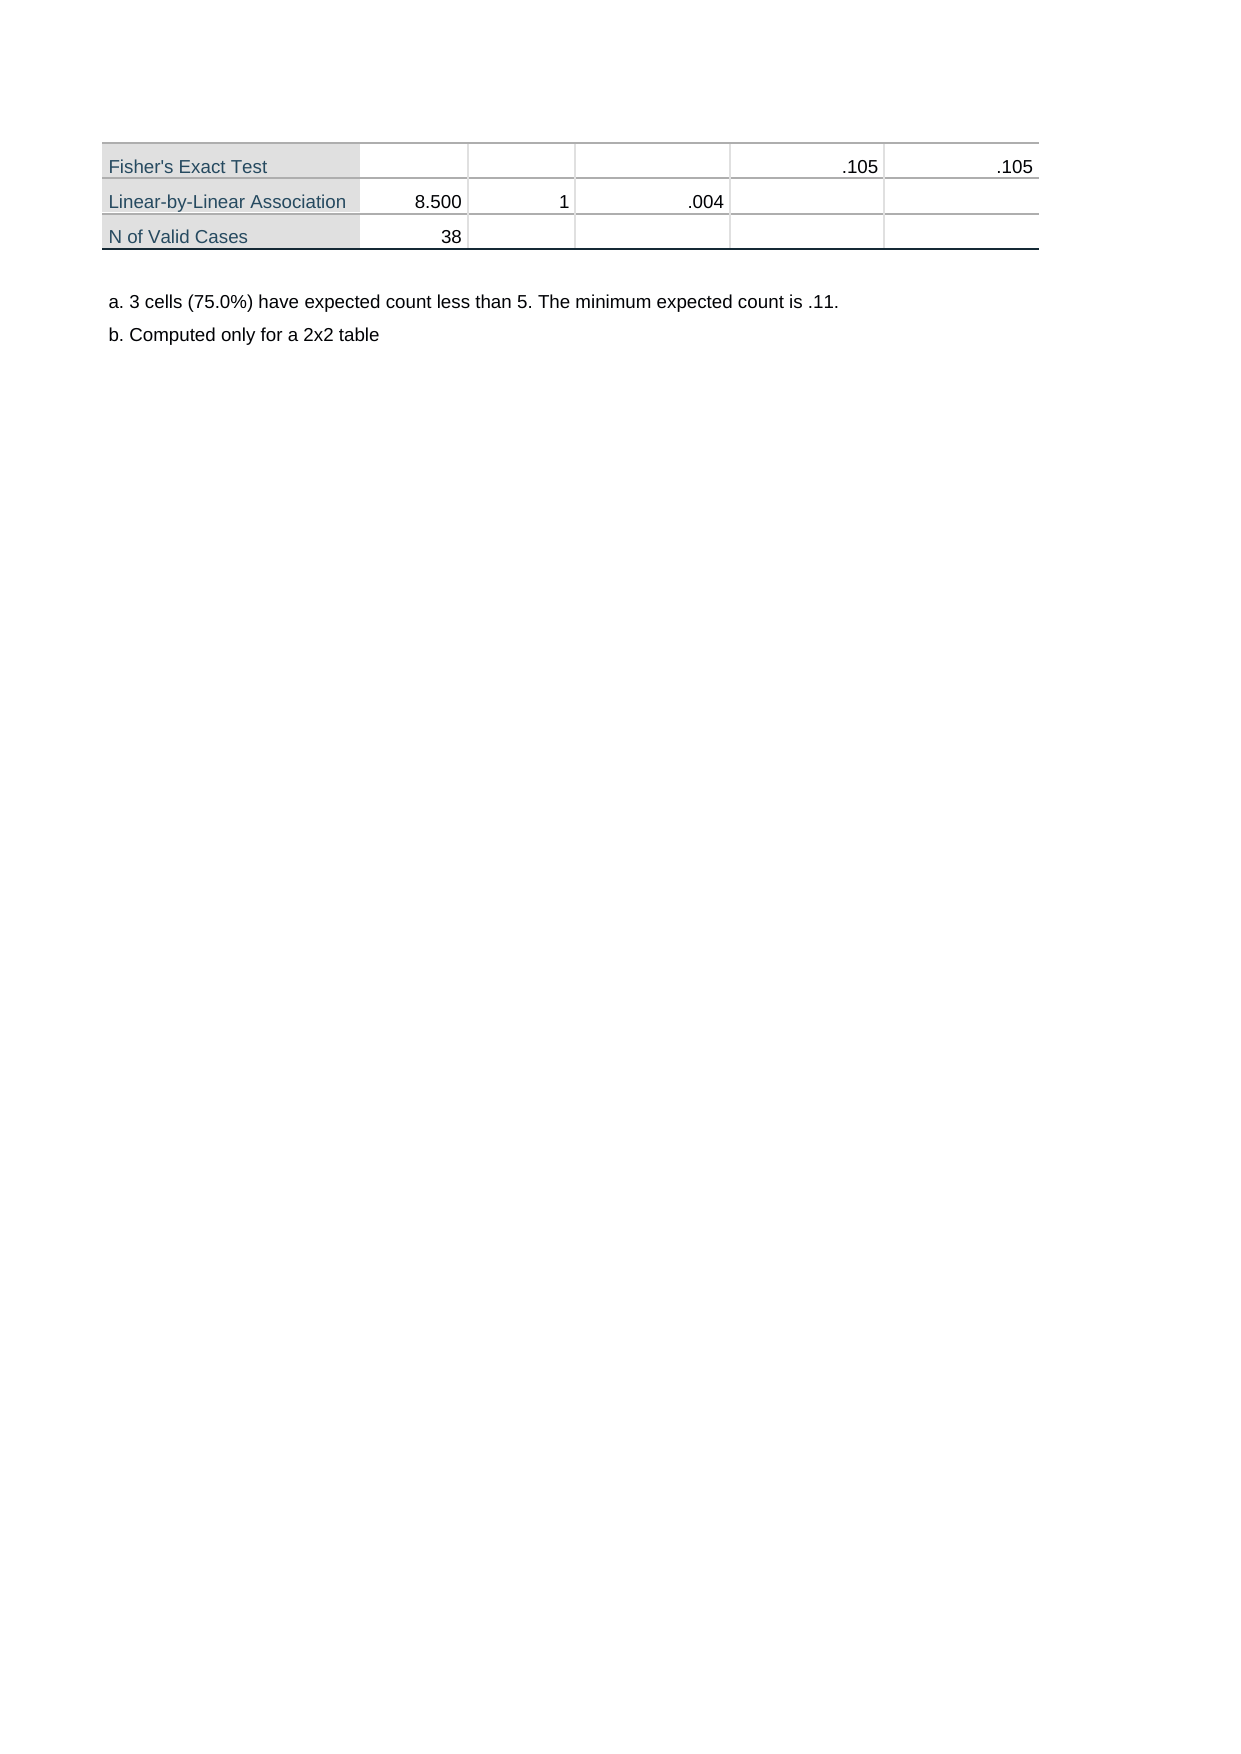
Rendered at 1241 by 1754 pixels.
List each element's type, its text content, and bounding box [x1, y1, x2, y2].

table_cell [576, 144, 729, 177]
table_cell Linear-by-Linear Association [102, 179, 360, 212]
table_cell [885, 215, 1039, 248]
table_cell 38 [360, 215, 467, 248]
table_cell .105 [885, 144, 1039, 177]
table_cell 8.500 [360, 179, 467, 212]
table_cell [469, 144, 574, 177]
table_cell Fisher's Exact Test [102, 144, 360, 177]
table_cell 1 [469, 179, 574, 212]
table_cell [576, 215, 729, 248]
table_header a. 3 cells (75.0%) have expected count less than 5. The minimum expected count is .11. [102, 279, 1039, 312]
table_cell .004 [576, 179, 729, 212]
table_cell N of Valid Cases [102, 215, 360, 248]
table_cell [731, 179, 883, 212]
table_cell .105 [731, 144, 883, 177]
table_cell [360, 144, 467, 177]
table_cell [731, 215, 883, 248]
table_cell b. Computed only for a 2x2 table [102, 312, 1039, 345]
table_cell [885, 179, 1039, 212]
table_cell [469, 215, 574, 248]
